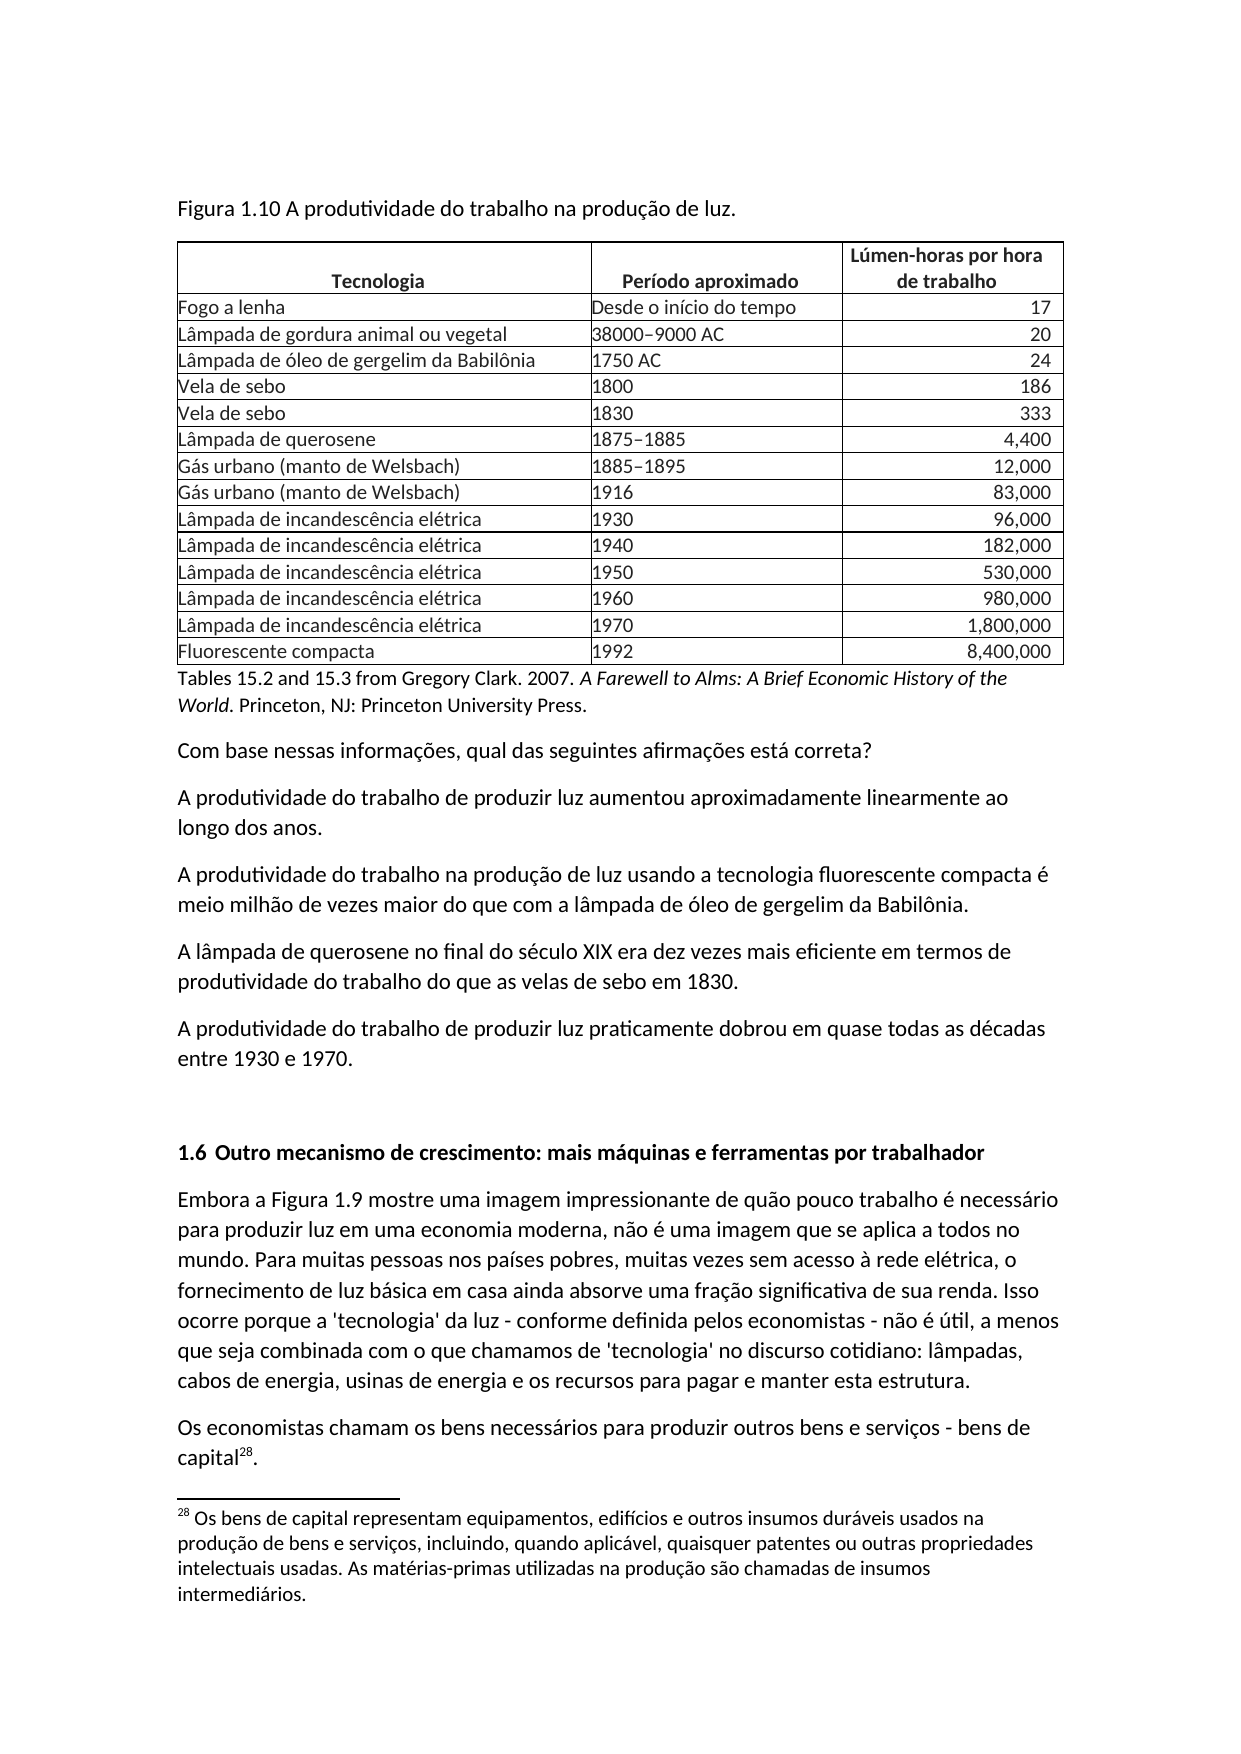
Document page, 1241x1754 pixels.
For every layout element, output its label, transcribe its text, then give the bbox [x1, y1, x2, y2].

table_cell 4,400 [843, 427, 1063, 452]
table_cell Gás urbano (manto de Welsbach) [178, 480, 591, 505]
table_cell 1800 [592, 374, 842, 399]
table_cell 1992 [592, 638, 842, 664]
table_cell Lâmpada de incandescência elétrica [178, 506, 591, 531]
text Figura 1.10 A produtividade do trabalho na produção de luz. [177, 194, 1063, 222]
table_cell Lâmpada de incandescência elétrica [178, 612, 591, 637]
table_cell 24 [843, 347, 1063, 373]
list Outro mecanismo de crescimento: mais máquinas e ferramentas por trabalhador [177, 1138, 1063, 1166]
table_cell 980,000 [843, 585, 1063, 611]
table_header Lúmen-horas por hora de trabalho [843, 243, 1063, 293]
text A produtividade do trabalho de produzir luz praticamente dobrou em quase todas as décadas entre 1930 e 1970. [177, 1014, 1063, 1072]
table_cell 96,000 [843, 506, 1063, 531]
table_cell 8,400,000 [843, 638, 1063, 664]
table_cell 333 [843, 400, 1063, 426]
table_cell Lâmpada de querosene [178, 427, 591, 452]
table_cell 12,000 [843, 453, 1063, 478]
table_cell 530,000 [843, 559, 1063, 584]
table_header Tecnologia [178, 243, 591, 293]
table_cell 1916 [592, 480, 842, 505]
table_cell 1830 [592, 400, 842, 426]
table_cell 1950 [592, 559, 842, 584]
table_cell Desde o início do tempo [592, 294, 842, 320]
table_cell Fluorescente compacta [178, 638, 591, 664]
text Tables 15.2 and 15.3 from Gregory Clark. 2007. A Farewell to Alms: A Brief Economic History of the World. Princeton, NJ: Princeton University Press. [177, 665, 1063, 717]
table_cell 17 [843, 294, 1063, 320]
text A produtividade do trabalho de produzir luz aumentou aproximadamente linearmente ao longo dos anos. [177, 783, 1063, 841]
text A lâmpada de querosene no final do século XIX era dez vezes mais eficiente em termos de produtividade do trabalho do que as velas de sebo em 1830. [177, 937, 1063, 995]
table_cell 186 [843, 374, 1063, 399]
table_cell 83,000 [843, 480, 1063, 505]
table_cell Gás urbano (manto de Welsbach) [178, 453, 591, 478]
table_cell Fogo a lenha [178, 294, 591, 320]
table_cell 20 [843, 321, 1063, 346]
table_header Período aproximado [592, 243, 842, 293]
table_cell 1875–1885 [592, 427, 842, 452]
text Embora a Figura 1.9 mostre uma imagem impressionante de quão pouco trabalho é necessário para produzir luz em uma economia moderna, não é uma imagem que se aplica a todos no mundo. Para muitas pessoas nos países pobres, muitas vezes sem acesso à rede elétrica, o fornecimento de luz básica em casa ainda absorve uma fração significativa de sua renda. Isso ocorre porque a 'tecnologia' da luz - conforme definida pelos economistas - não é útil, a menos que seja combinada com o que chamamos de 'tecnologia' no discurso cotidiano: lâmpadas, cabos de energia, usinas de energia e os recursos para pagar e manter esta estrutura. [177, 1185, 1063, 1394]
table_cell Lâmpada de incandescência elétrica [178, 533, 591, 558]
table_cell 182,000 [843, 533, 1063, 558]
text Com base nessas informações, qual das seguintes afirmações está correta? [177, 736, 1063, 764]
table_cell 1940 [592, 533, 842, 558]
table_cell 38000–9000 AC [592, 321, 842, 346]
table_cell Lâmpada de gordura animal ou vegetal [178, 321, 591, 346]
text A produtividade do trabalho na produção de luz usando a tecnologia fluorescente compacta é meio milhão de vezes maior do que com a lâmpada de óleo de gergelim da Babilônia. [177, 860, 1063, 918]
text Os economistas chamam os bens necessários para produzir outros bens e serviços - bens de capital. [177, 1413, 1063, 1471]
table_cell 1885–1895 [592, 453, 842, 478]
table_cell Lâmpada de óleo de gergelim da Babilônia [178, 347, 591, 373]
table_cell Lâmpada de incandescência elétrica [178, 585, 591, 611]
table_cell 1960 [592, 585, 842, 611]
table_cell Lâmpada de incandescência elétrica [178, 559, 591, 584]
table_cell 1930 [592, 506, 842, 531]
table_cell 1970 [592, 612, 842, 637]
table_cell 1,800,000 [843, 612, 1063, 637]
table_cell Vela de sebo [178, 400, 591, 426]
table_cell Vela de sebo [178, 374, 591, 399]
table_cell 1750 AC [592, 347, 842, 373]
